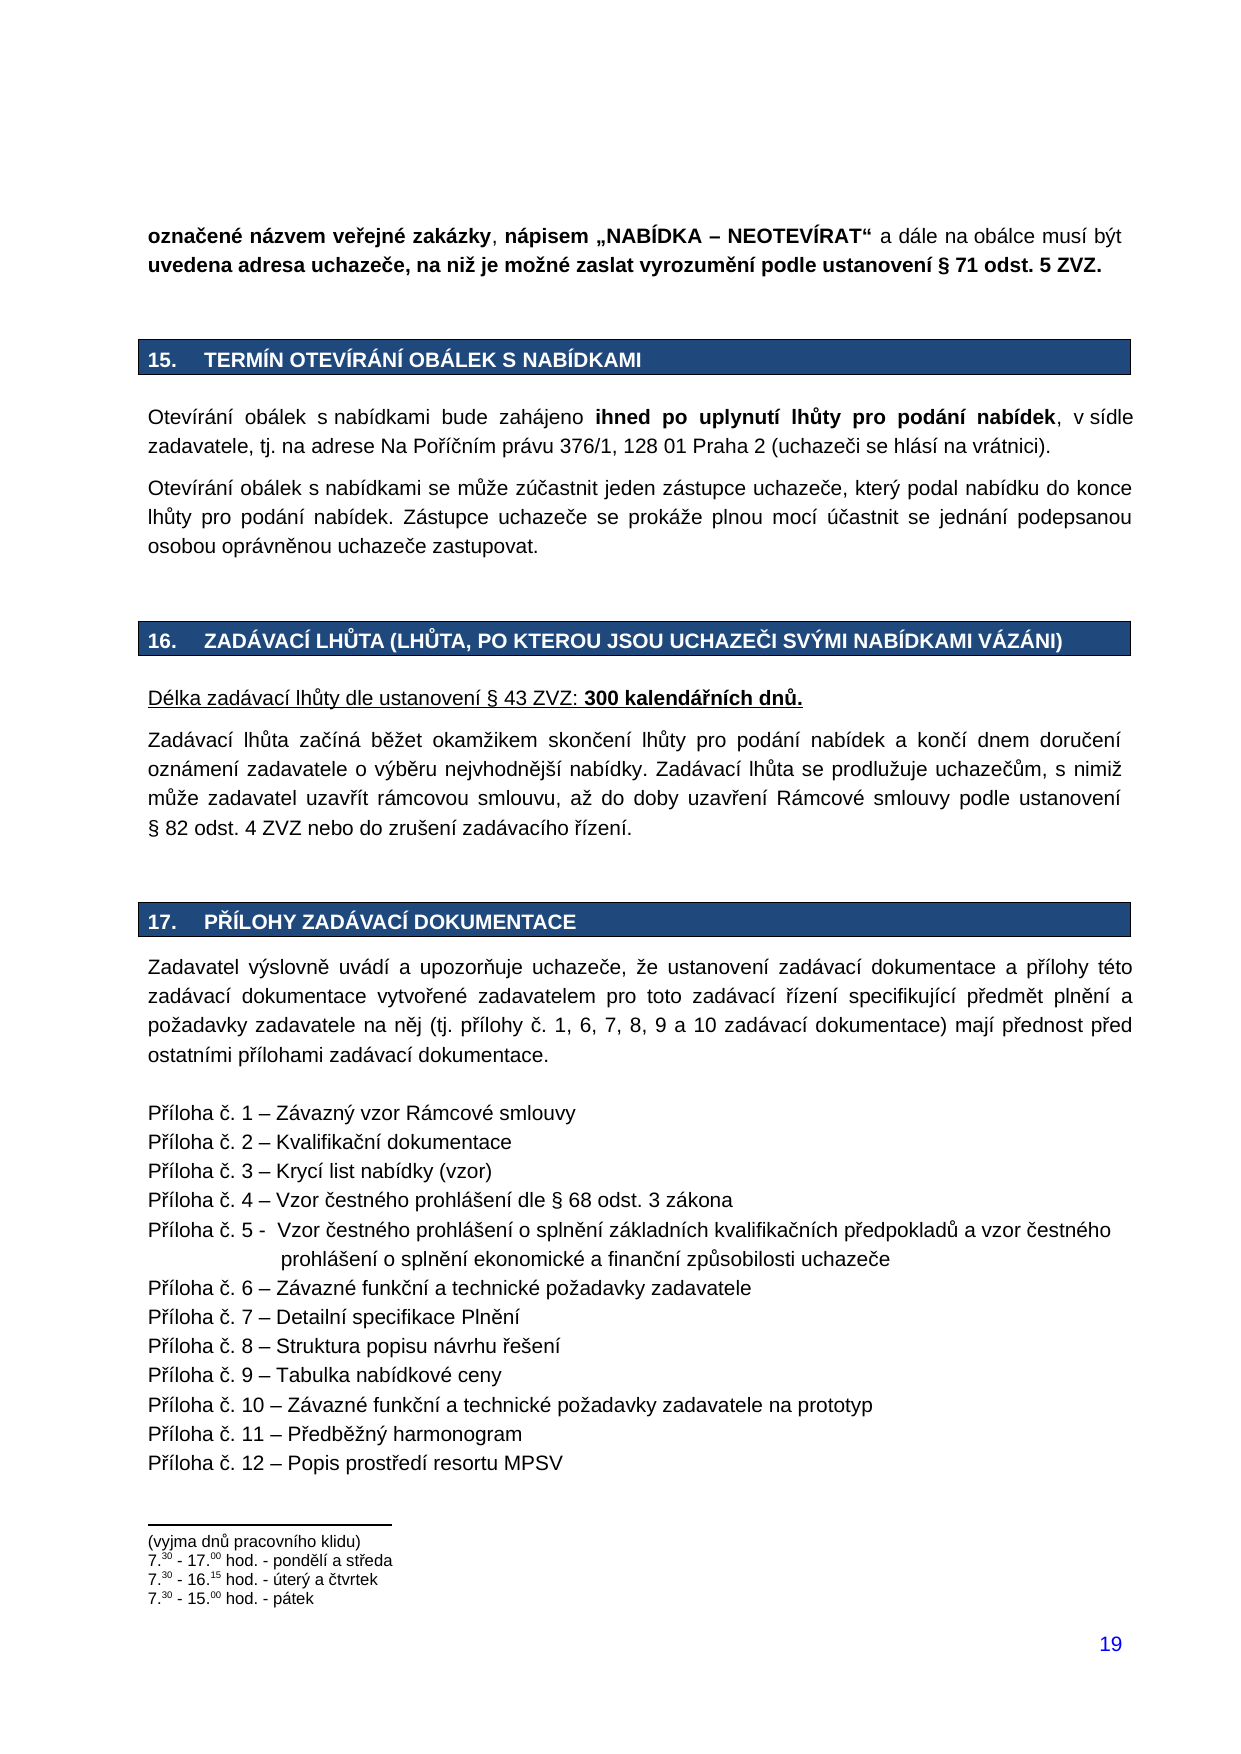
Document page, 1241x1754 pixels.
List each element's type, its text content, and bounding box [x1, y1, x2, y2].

text Příloha č. 3 – Krycí list nabídky (vzor) [148, 1154, 1133, 1183]
text Příloha č. 5 - Vzor čestného prohlášení o splnění základních kvalifikačních předpokladů a vzor čestného prohlášení o splnění ekonomické a finanční způsobilosti uchazeče [148, 1212, 1133, 1271]
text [148, 218, 1122, 277]
text Otevírání obálek s nabídkami bude zahájeno ihned po uplynutí lhůty pro podání nabídek, v sídle zadavatele, tj. na adrese Na Poříčním právu 376/1, 128 01 Praha 2 (uchazeči se hlásí na vrátnici). [148, 400, 1133, 458]
text Příloha č. 6 – Závazné funkční a technické požadavky zadavatele [148, 1271, 1133, 1300]
text Příloha č. 4 – Vzor čestného prohlášení dle § 68 odst. 3 zákona [148, 1183, 1133, 1212]
subtitle PŘÍLOHY ZADÁVACÍ DOKUMENTACE [139, 903, 1130, 936]
text Otevírání obálek s nabídkami se může zúčastnit jeden zástupce uchazeče, který podal nabídku do konce lhůty pro podání nabídek. Zástupce uchazeče se prokáže plnou mocí účastnit se jednání podepsanou osobou oprávněnou uchazeče zastupovat. [148, 471, 1133, 558]
text Příloha č. 7 – Detailní specifikace Plnění [148, 1300, 1133, 1329]
text Příloha č. 12 – Popis prostředí resortu MPSV [148, 1446, 1133, 1475]
text Zadavatel výslovně uvádí a upozorňuje uchazeče, že ustanovení zadávací dokumentace a přílohy této zadávací dokumentace vytvořené zadavatelem pro toto zadávací řízení specifikující předmět plnění a požadavky zadavatele na něj (tj. přílohy č. 1, 6, 7, 8, 9 a 10 zadávací dokumentace) mají přednost před ostatními přílohami zadávací dokumentace. [148, 950, 1133, 1066]
text Délka zadávací lhůty dle ustanovení § 43 ZVZ: 300 kalendářních dnů. [148, 681, 1122, 710]
text Příloha č. 2 – Kvalifikační dokumentace [148, 1125, 1133, 1154]
text Příloha č. 11 – Předběžný harmonogram [148, 1416, 1133, 1446]
text Zadávací lhůta začíná běžet okamžikem skončení lhůty pro podání nabídek a končí dnem doručení oznámení zadavatele o výběru nejvhodnější nabídky. Zadávací lhůta se prodlužuje uchazečům, s nimiž může zadavatel uzavřít rámcovou smlouvu, až do doby uzavření Rámcové smlouvy podle ustanovení § 82 odst. 4 ZVZ nebo do zrušení zadávacího řízení. [148, 723, 1122, 839]
text Příloha č. 8 – Struktura popisu návrhu řešení [148, 1329, 1133, 1358]
text Příloha č. 10 – Závazné funkční a technické požadavky zadavatele na prototyp [148, 1387, 1133, 1416]
subtitle TERMÍN OTEVÍRÁNÍ OBÁLEK S NABÍDKAMI [139, 340, 1130, 374]
subtitle ZADÁVACÍ LHŮTA (LHŮTA, PO KTEROU JSOU UCHAZEČI SVÝMI NABÍDKAMI VÁZÁNI) [139, 622, 1130, 655]
text Příloha č. 1 – Závazný vzor Rámcové smlouvy [148, 1096, 1133, 1125]
text Příloha č. 9 – Tabulka nabídkové ceny [148, 1358, 1133, 1387]
